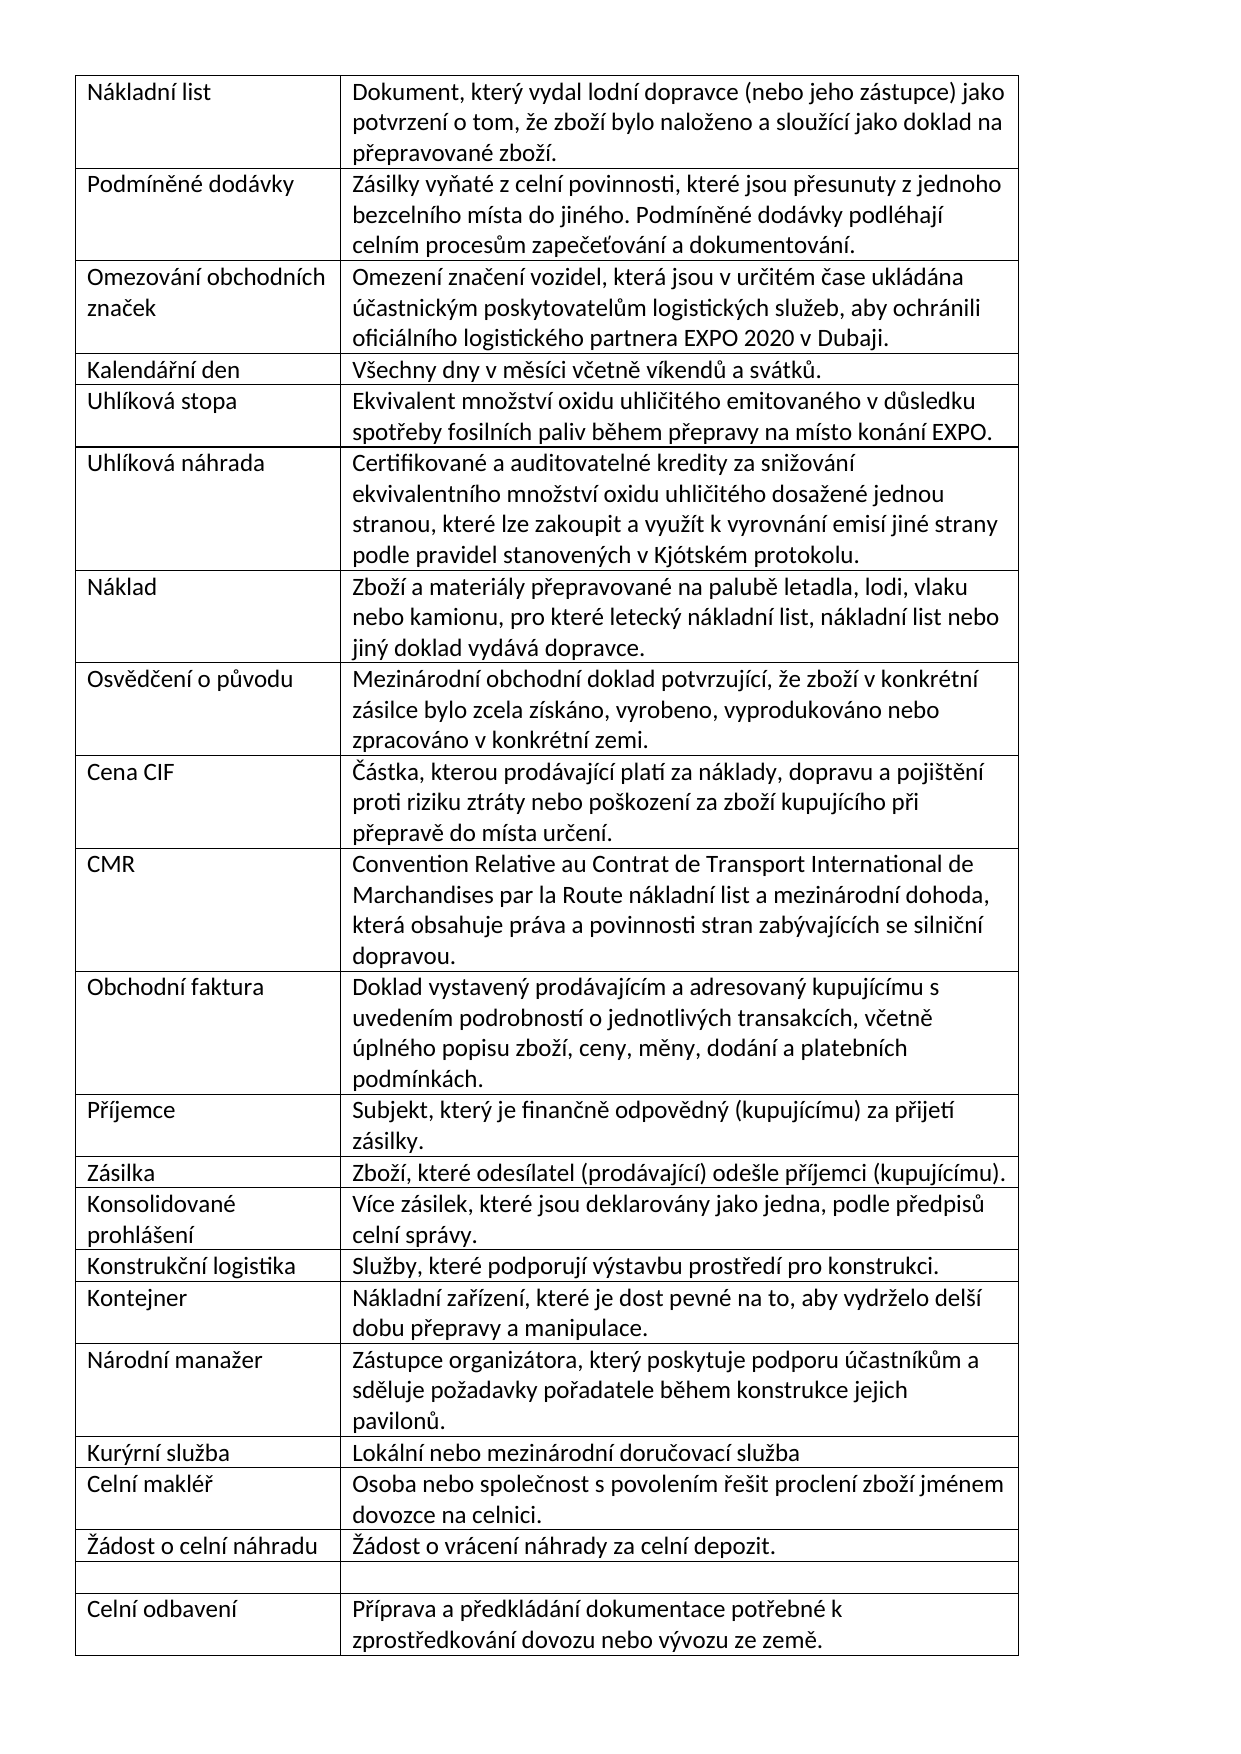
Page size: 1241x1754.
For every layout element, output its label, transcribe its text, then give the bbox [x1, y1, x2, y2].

table_cell Doklad vystavený prodávajícím a adresovaný kupujícímu s uvedením podrobností o jednotlivých transakcích, včetně úplného popisu zboží, ceny, měny, dodání a platebních podmínkách. [341, 972, 1018, 1094]
table_cell Příjemce [76, 1095, 340, 1156]
table_cell Žádost o vrácení náhrady za celní depozit. [341, 1530, 1018, 1561]
table_cell Convention Relative au Contrat de Transport International de Marchandises par la Route nákladní list a mezinárodní dohoda, která obsahuje práva a povinnosti stran zabývajících se silniční dopravou. [341, 849, 1018, 971]
table_cell Subjekt, který je finančně odpovědný (kupujícímu) za přijetí zásilky. [341, 1095, 1018, 1156]
table_cell Konsolidované prohlášení [76, 1188, 340, 1249]
table_cell Omezení značení vozidel, která jsou v určitém čase ukládána účastnickým poskytovatelům logistických služeb, aby ochránili oficiálního logistického partnera EXPO 2020 v Dubaji. [341, 261, 1018, 353]
table_cell Uhlíková náhrada [76, 448, 340, 569]
table_cell Osoba nebo společnost s povolením řešit proclení zboží jménem dovozce na celnici. [341, 1468, 1018, 1529]
table_cell Služby, které podporují výstavbu prostředí pro konstrukci. [341, 1250, 1018, 1281]
table_cell Žádost o celní náhradu [76, 1530, 340, 1561]
table_cell Omezování obchodních značek [76, 261, 340, 353]
table_cell Konstrukční logistika [76, 1250, 340, 1281]
table_cell Částka, kterou prodávající platí za náklady, dopravu a pojištění proti riziku ztráty nebo poškození za zboží kupujícího při přepravě do místa určení. [341, 756, 1018, 847]
table_cell Kontejner [76, 1282, 340, 1343]
table_cell Příprava a předkládání dokumentace potřebné k zprostředkování dovozu nebo vývozu ze země. [341, 1594, 1018, 1654]
table_cell Zboží, které odesílatel (prodávající) odešle příjemci (kupujícímu). [341, 1157, 1018, 1187]
table_cell Uhlíková stopa [76, 385, 340, 446]
table_cell Kurýrní služba [76, 1437, 340, 1467]
table_cell Náklad [76, 571, 340, 662]
table_cell Zástupce organizátora, který poskytuje podporu účastníkům a sděluje požadavky pořadatele během konstrukce jejich pavilonů. [341, 1344, 1018, 1436]
table_cell Ekvivalent množství oxidu uhličitého emitovaného v důsledku spotřeby fosilních paliv během přepravy na místo konání EXPO. [341, 385, 1018, 446]
table_cell Obchodní faktura [76, 972, 340, 1094]
table_cell Všechny dny v měsíci včetně víkendů a svátků. [341, 354, 1018, 384]
table_cell Zásilky vyňaté z celní povinnosti, které jsou přesunuty z jednoho bezcelního místa do jiného. Podmíněné dodávky podléhají celním procesům zapečeťování a dokumentování. [341, 169, 1018, 260]
table_cell Celní makléř [76, 1468, 340, 1529]
table_cell Osvědčení o původu [76, 663, 340, 755]
table_cell Národní manažer [76, 1344, 340, 1436]
table_cell [341, 1562, 1018, 1592]
table_cell CMR [76, 849, 340, 971]
table_cell Nákladní list [76, 76, 340, 168]
table_cell Certifikované a auditovatelné kredity za snižování ekvivalentního množství oxidu uhličitého dosažené jednou stranou, které lze zakoupit a využít k vyrovnání emisí jiné strany podle pravidel stanovených v Kjótském protokolu. [341, 448, 1018, 569]
table_cell Podmíněné dodávky [76, 169, 340, 260]
table_cell Zásilka [76, 1157, 340, 1187]
table_cell Kalendářní den [76, 354, 340, 384]
table_cell Lokální nebo mezinárodní doručovací služba [341, 1437, 1018, 1467]
table_cell Nákladní zařízení, které je dost pevné na to, aby vydrželo delší dobu přepravy a manipulace. [341, 1282, 1018, 1343]
table_cell Mezinárodní obchodní doklad potvrzující, že zboží v konkrétní zásilce bylo zcela získáno, vyrobeno, vyprodukováno nebo zpracováno v konkrétní zemi. [341, 663, 1018, 755]
table_cell Zboží a materiály přepravované na palubě letadla, lodi, vlaku nebo kamionu, pro které letecký nákladní list, nákladní list nebo jiný doklad vydává dopravce. [341, 571, 1018, 662]
table_cell Cena CIF [76, 756, 340, 847]
table_cell [76, 1562, 340, 1592]
table_cell Více zásilek, které jsou deklarovány jako jedna, podle předpisů celní správy. [341, 1188, 1018, 1249]
table_cell Dokument, který vydal lodní dopravce (nebo jeho zástupce) jako potvrzení o tom, že zboží bylo naloženo a sloužící jako doklad na přepravované zboží. [341, 76, 1018, 168]
table_cell Celní odbavení [76, 1594, 340, 1654]
